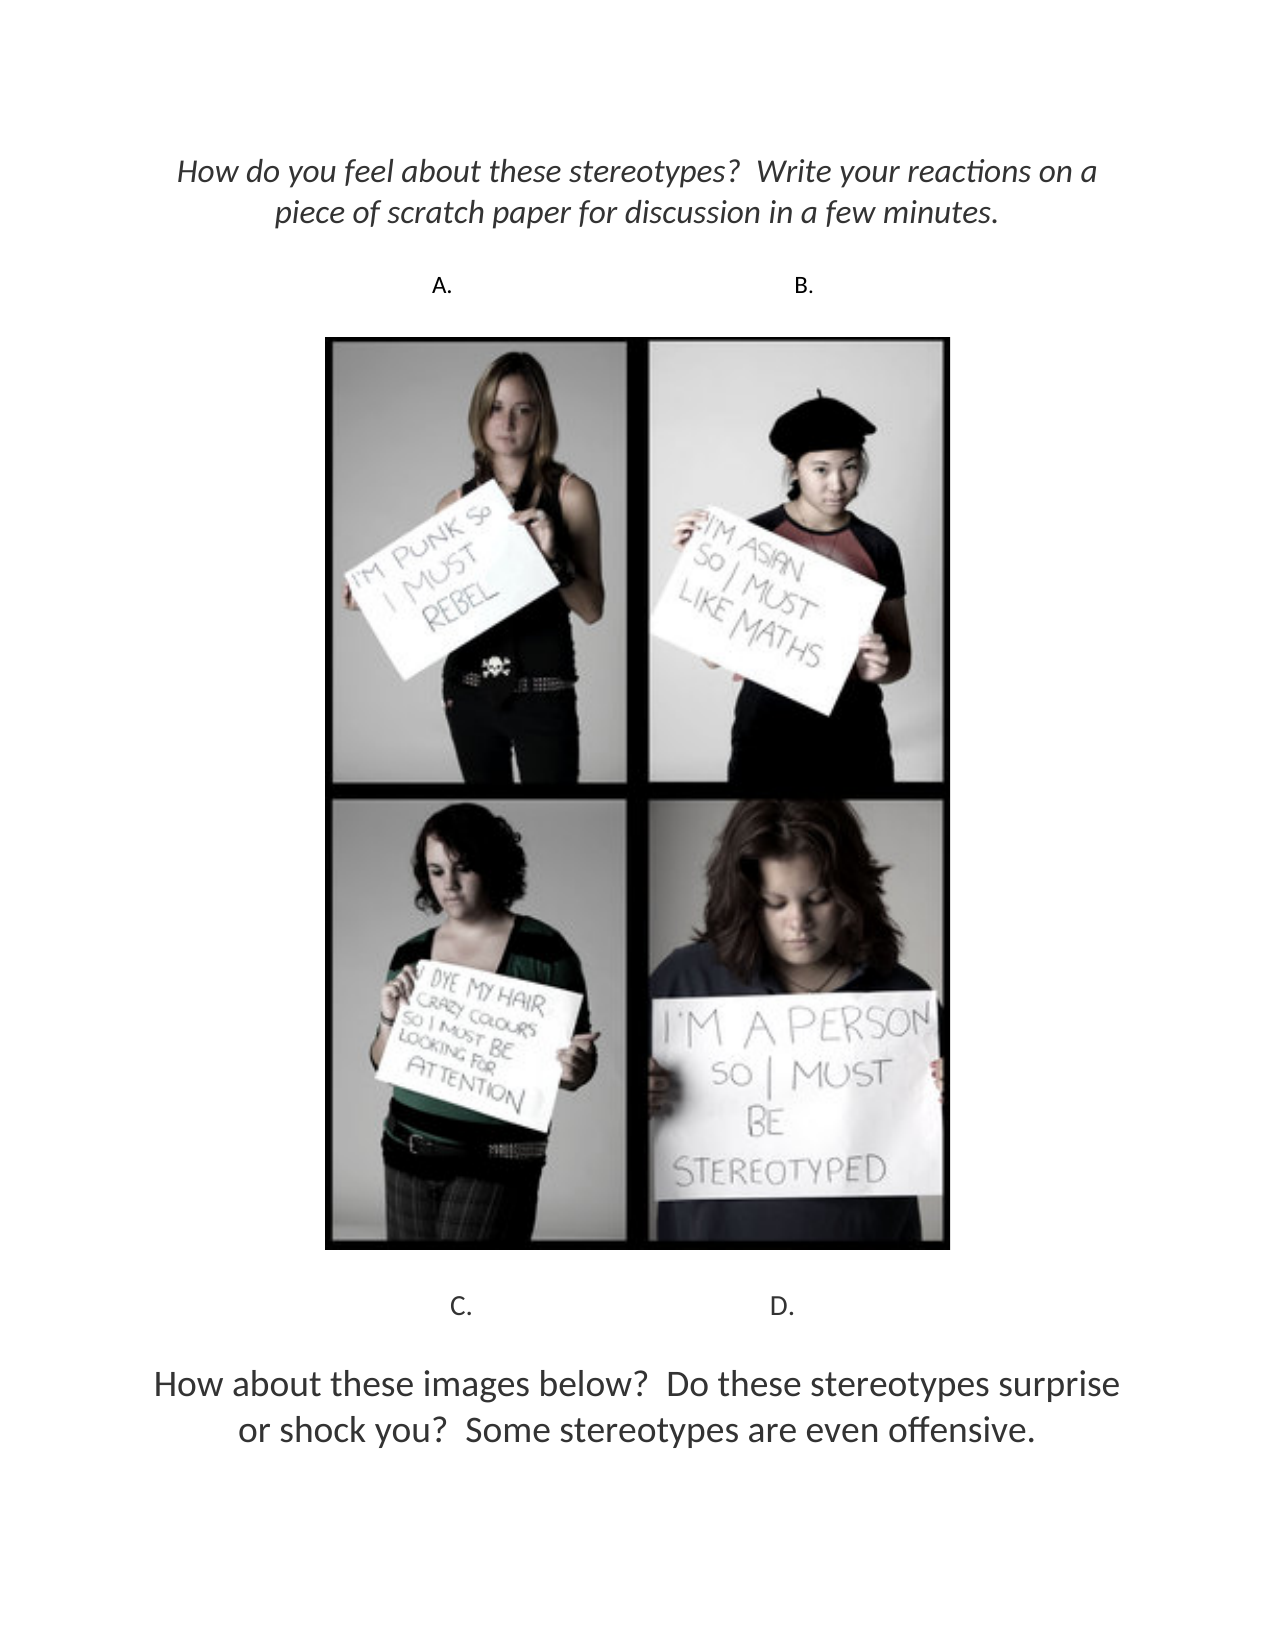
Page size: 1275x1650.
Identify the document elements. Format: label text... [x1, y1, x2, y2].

picture [325, 337, 951, 1250]
text C. D. [150, 1287, 1125, 1323]
text How do you feel about these stereotypes? Write your reactions on a piece of scratch paper for discussion in a few minutes. [150, 150, 1125, 231]
text How about these images below? Do these stereotypes surprise or shock you? Some stereotypes are even offensive. [150, 1360, 1125, 1452]
text A. B. [150, 269, 1125, 299]
